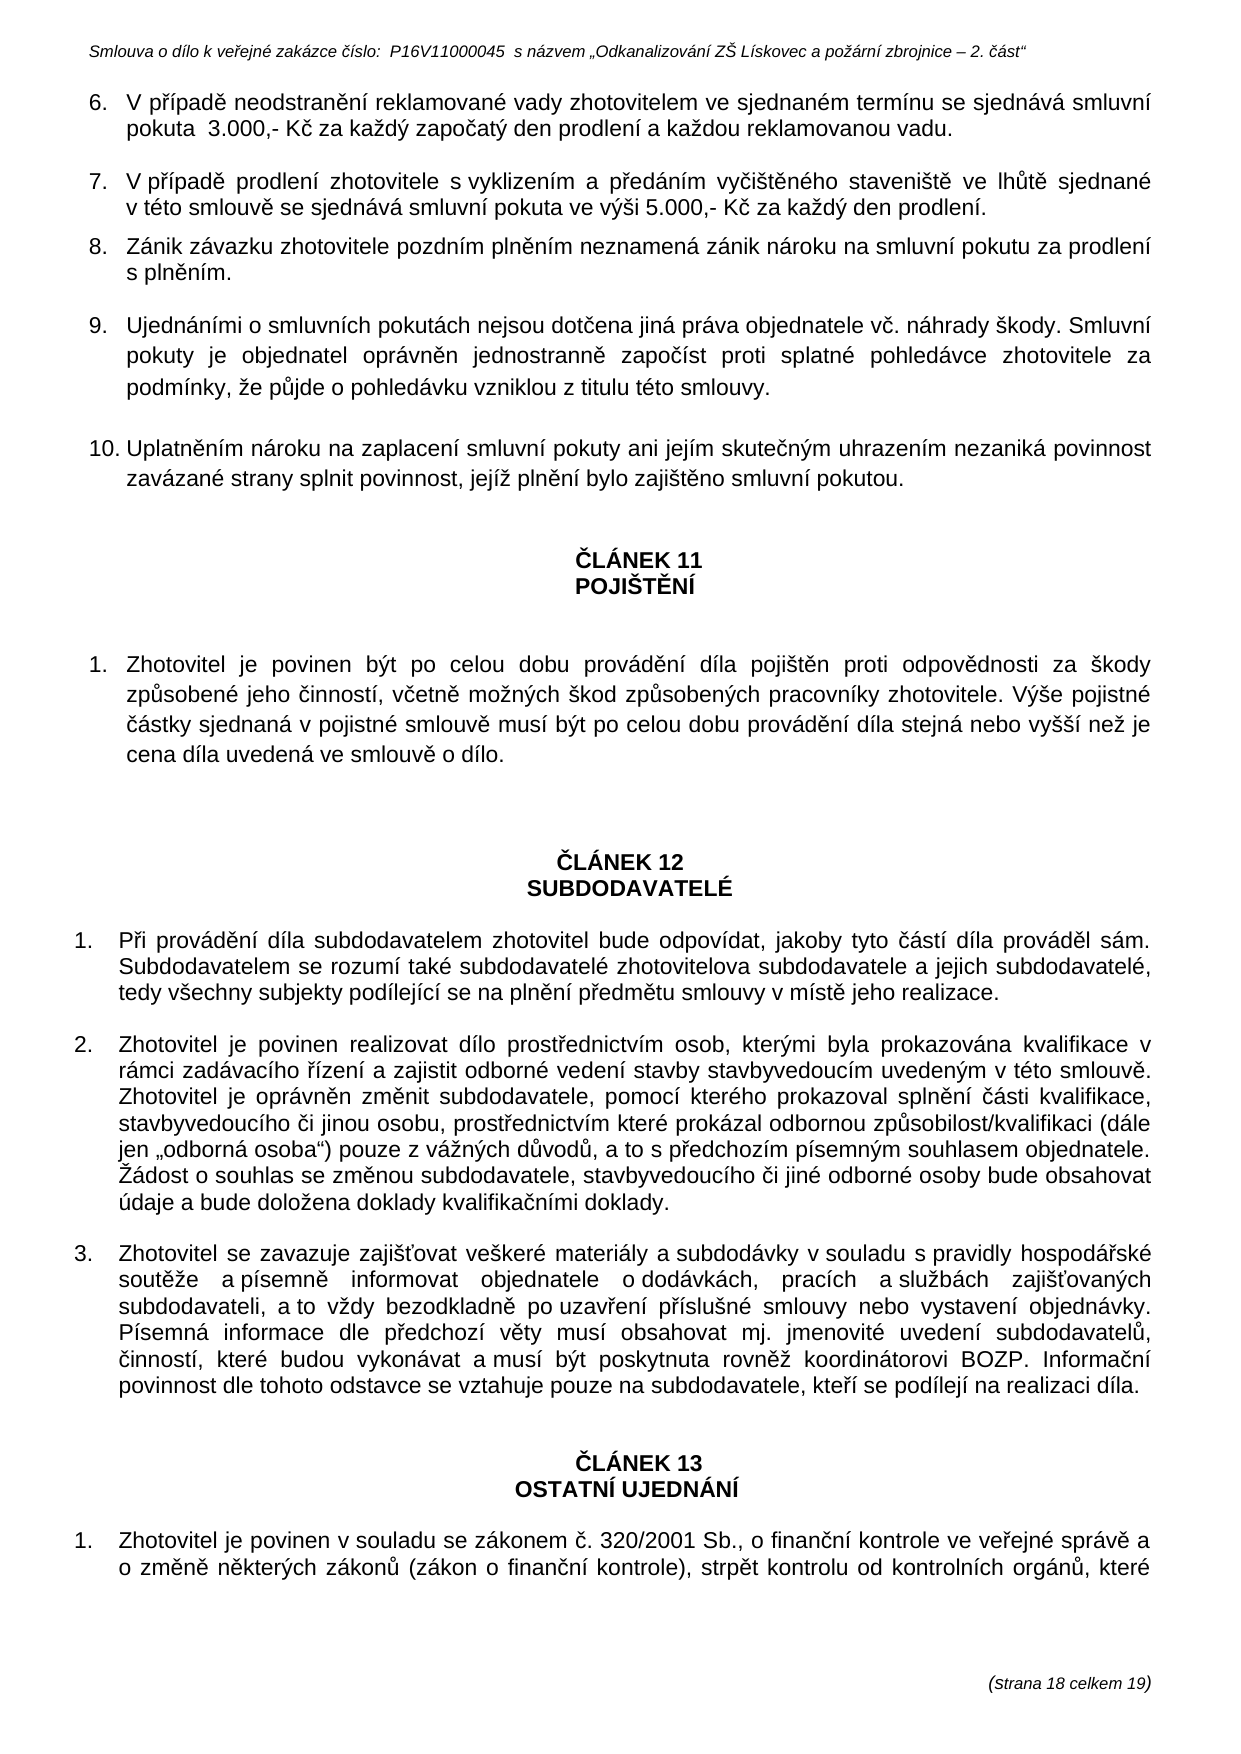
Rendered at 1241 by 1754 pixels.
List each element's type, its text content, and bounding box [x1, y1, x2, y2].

list Zhotovitel se zavazuje zajišťovat veškeré materiály a subdodávky v souladu s pravidly hospodářské soutěže a písemně informovat objednatele o dodávkách, pracích a službách zajišťovaných subdodavateli, a to vždy bezodkladně po uzavření příslušné smlouvy nebo vystavení objednávky. Písemná informace dle předchozí věty musí obsahovat mj. jmenovité uvedení subdodavatelů, činností, které budou vykonávat a musí být poskytnuta rovněž koordinátorovi BOZP. Informační povinnost dle tohoto odstavce se vztahuje pouze na subdodavatele, kteří se podílejí na realizaci díla. [74, 1240, 1152, 1398]
list Zhotovitel je povinen být po celou dobu provádění díla pojištěn proti odpovědnosti za škody způsobené jeho činností, včetně možných škod způsobených pracovníky zhotovitele. Výše pojistné částky sjednaná v pojistné smlouvě musí být po celou dobu provádění díla stejná nebo vyšší než je cena díla uvedená ve smlouvě o dílo. [89, 651, 1152, 768]
text ČLÁNEK 12 [89, 849, 1152, 875]
list Zánik závazku zhotovitele pozdním plněním neznamená zánik nároku na smluvní pokutu za prodlení s plněním. [89, 233, 1152, 286]
text ČLÁNEK 11 [126, 547, 1152, 573]
list V případě neodstranění reklamované vady zhotovitelem ve sjednaném termínu se sjednává smluvní pokuta 3.000,- Kč za každý započatý den prodlení a každou reklamovanou vadu. [89, 89, 1152, 141]
text ČLÁNEK 13 [126, 1449, 1152, 1476]
list Uplatněním nároku na zaplacení smluvní pokuty ani jejím skutečným uhrazením nezaniká povinnost zavázané strany splnit povinnost, jejíž plnění bylo zajištěno smluvní pokutou. [89, 435, 1152, 492]
text Ostatní ujednání [89, 1476, 1152, 1502]
list Při provádění díla subdodavatelem zhotovitel bude odpovídat, jakoby tyto částí díla prováděl sám. Subdodavatelem se rozumí také subdodavatelé zhotovitelova subdodavatele a jejich subdodavatelé, tedy všechny subjekty podílející se na plnění předmětu smlouvy v místě jeho realizace. [74, 927, 1152, 1006]
text SUBDODAVATELÉ [89, 875, 1152, 902]
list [74, 1527, 1152, 1580]
text POJIŠTĚNÍ [118, 573, 1152, 599]
list Zhotovitel je povinen realizovat dílo prostřednictvím osob, kterými byla prokazována kvalifikace v rámci zadávacího řízení a zajistit odborné vedení stavby stavbyvedoucím uvedeným v této smlouvě. Zhotovitel je oprávněn změnit subdodavatele, pomocí kterého prokazoval splnění části kvalifikace, stavbyvedoucího či jinou osobu, prostřednictvím které prokázal odbornou způsobilost/kvalifikaci (dále jen „odborná osoba“) pouze z vážných důvodů, a to s předchozím písemným souhlasem objednatele. Žádost o souhlas se změnou subdodavatele, stavbyvedoucího či jiné odborné osoby bude obsahovat údaje a bude doložena doklady kvalifikačními doklady. [74, 1031, 1152, 1215]
list V případě prodlení zhotovitele s vyklizením a předáním vyčištěného staveniště ve lhůtě sjednané v této smlouvě se sjednává smluvní pokuta ve výši 5.000,- Kč za každý den prodlení. [89, 168, 1152, 220]
list Ujednáními o smluvních pokutách nejsou dotčena jiná práva objednatele vč. náhrady škody. Smluvní pokuty je objednatel oprávněn jednostranně započíst proti splatné pohledávce zhotovitele za podmínky, že půjde o pohledávku vzniklou z titulu této smlouvy. [89, 312, 1152, 401]
